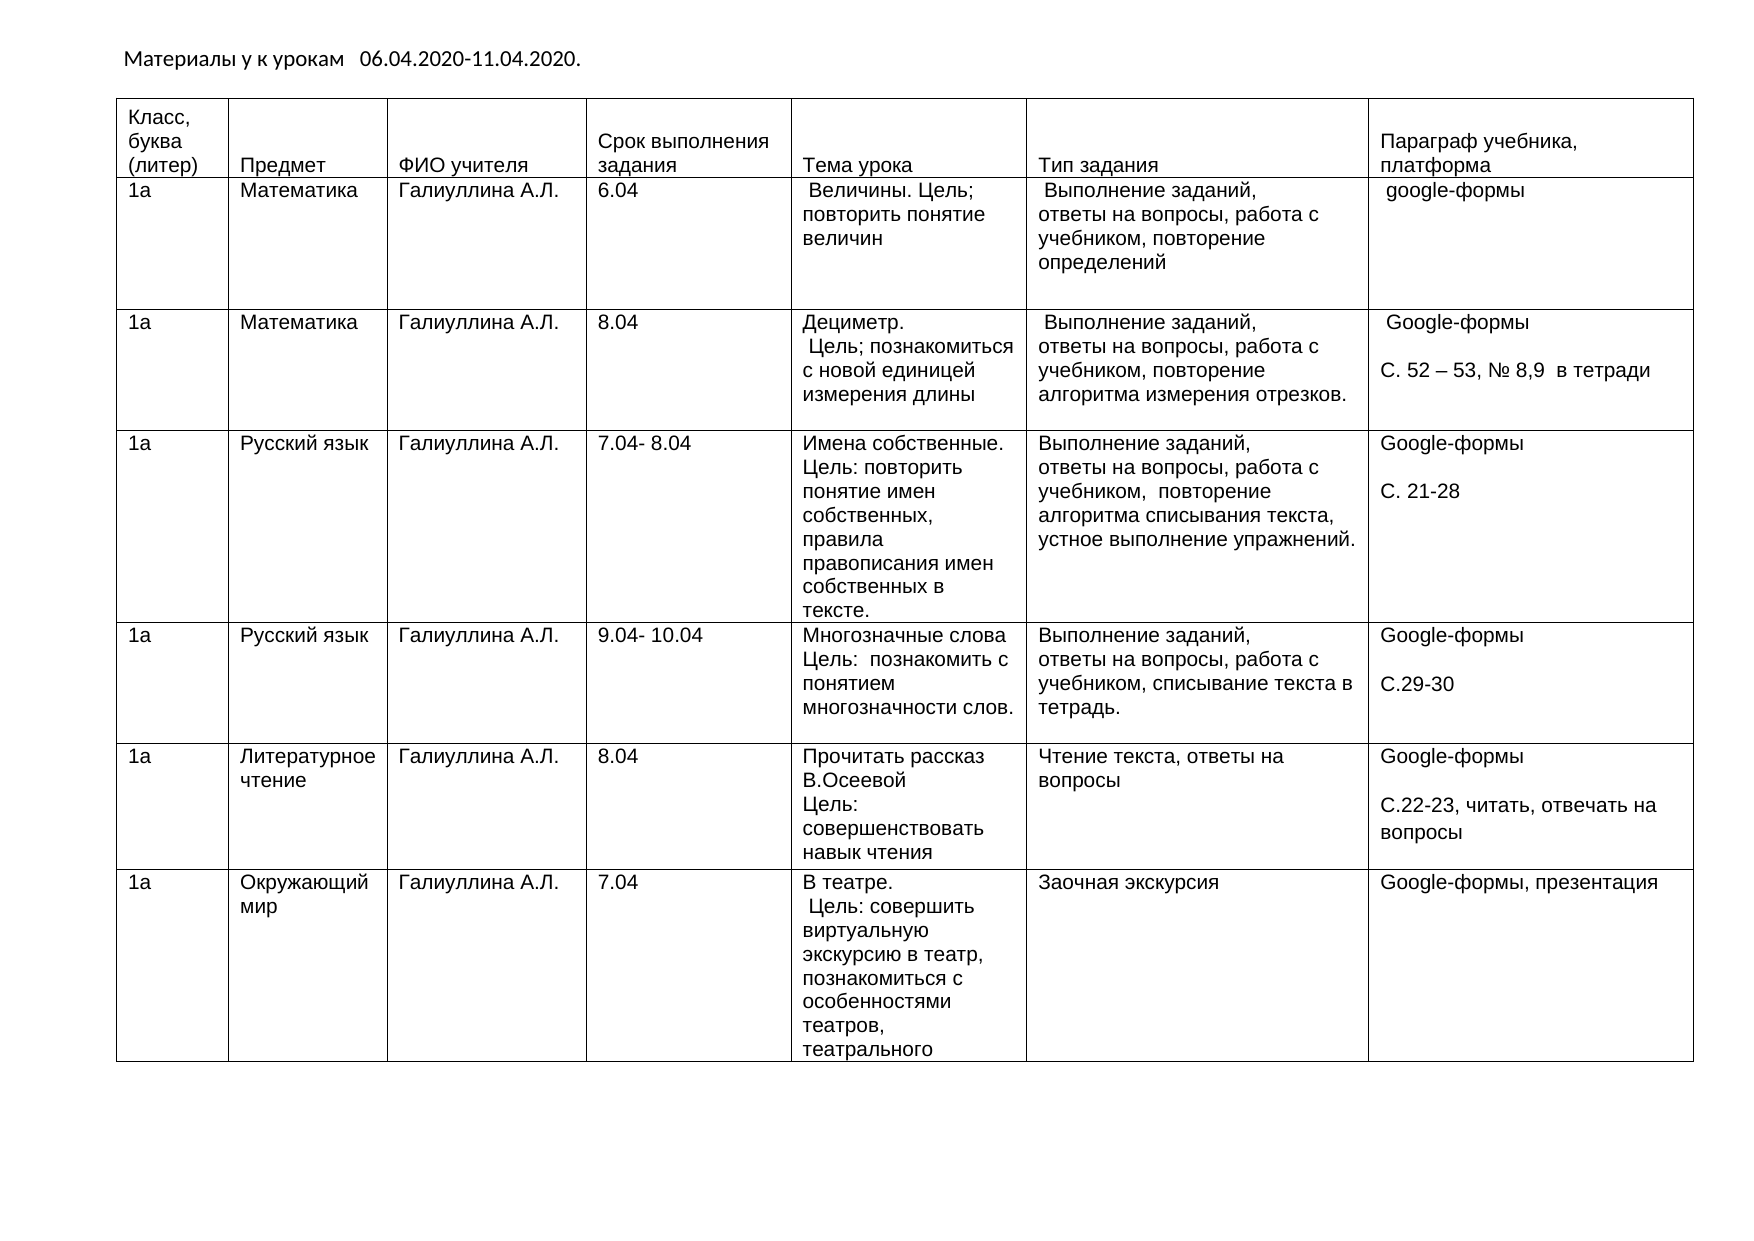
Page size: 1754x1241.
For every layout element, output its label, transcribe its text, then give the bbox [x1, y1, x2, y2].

table_header Параграф учебника, платформа [1369, 99, 1693, 177]
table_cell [792, 870, 1026, 1061]
table_cell Литературное чтение [229, 744, 387, 868]
text Материалы у к урокам 06.04.2020-11.04.2020. [118, 44, 1636, 72]
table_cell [1369, 870, 1693, 1061]
table_cell Выполнение заданий, ответы на вопросы, работа с учебником, повторение алгоритма измерения отрезков. [1027, 310, 1368, 429]
table_cell 1а [117, 431, 228, 622]
table_cell Имена собственные. Цель: повторить понятие имен собственных, правила правописания имен собственных в тексте. [792, 431, 1026, 622]
table_cell 8.04 [587, 310, 791, 429]
table_cell Прочитать рассказ В.Осеевой Цель: совершенствовать навык чтения [792, 744, 1026, 868]
table_cell Google-формы С.22-23, читать, отвечать на вопросы [1369, 744, 1693, 868]
table_cell Выполнение заданий, ответы на вопросы, работа с учебником, повторение алгоритма списывания текста, устное выполнение упражнений. [1027, 431, 1368, 622]
table_cell Многозначные слова Цель: познакомить с понятием многозначности слов. [792, 623, 1026, 743]
table_cell google-формы [1369, 178, 1693, 309]
table_cell 1а [117, 870, 228, 1061]
table_cell Выполнение заданий, ответы на вопросы, работа с учебником, повторение определений [1027, 178, 1368, 309]
table_cell Математика [229, 310, 387, 429]
table_cell 6.04 [587, 178, 791, 309]
table_cell 1а [117, 623, 228, 743]
table_cell 1а [117, 744, 228, 868]
table_header Предмет [229, 99, 387, 177]
table_cell 8.04 [587, 744, 791, 868]
table_cell Google-формы С. 52 – 53, № 8,9 в тетради [1369, 310, 1693, 429]
table_cell 9.04- 10.04 [587, 623, 791, 743]
table_cell Google-формы С. 21-28 [1369, 431, 1693, 622]
table_cell Величины. Цель; повторить понятие величин [792, 178, 1026, 309]
table_cell Галиуллина А.Л. [388, 744, 586, 868]
table_cell Чтение текста, ответы на вопросы [1027, 744, 1368, 868]
table_cell Русский язык [229, 623, 387, 743]
table_cell Математика [229, 178, 387, 309]
table_cell 7.04- 8.04 [587, 431, 791, 622]
table_cell Дециметр. Цель; познакомиться с новой единицей измерения длины [792, 310, 1026, 429]
table_header Тип задания [1027, 99, 1368, 177]
table_cell Галиуллина А.Л. [388, 623, 586, 743]
table_cell Галиуллина А.Л. [388, 870, 586, 1061]
table_header Срок выполнения задания [587, 99, 791, 177]
table_cell Google-формы С.29-30 [1369, 623, 1693, 743]
table_cell 1а [117, 178, 228, 309]
table_cell Заочная экскурсия [1027, 870, 1368, 1061]
table_cell Галиуллина А.Л. [388, 431, 586, 622]
table_cell Галиуллина А.Л. [388, 178, 586, 309]
table_header Тема урока [792, 99, 1026, 177]
table_cell Выполнение заданий, ответы на вопросы, работа с учебником, списывание текста в тетрадь. [1027, 623, 1368, 743]
table_header Класс, буква (литер) [117, 99, 228, 177]
table_cell 1а [117, 310, 228, 429]
table_cell 7.04 [587, 870, 791, 1061]
table_cell Галиуллина А.Л. [388, 310, 586, 429]
table_header ФИО учителя [388, 99, 586, 177]
table_cell Окружающий мир [229, 870, 387, 1061]
table_cell Русский язык [229, 431, 387, 622]
